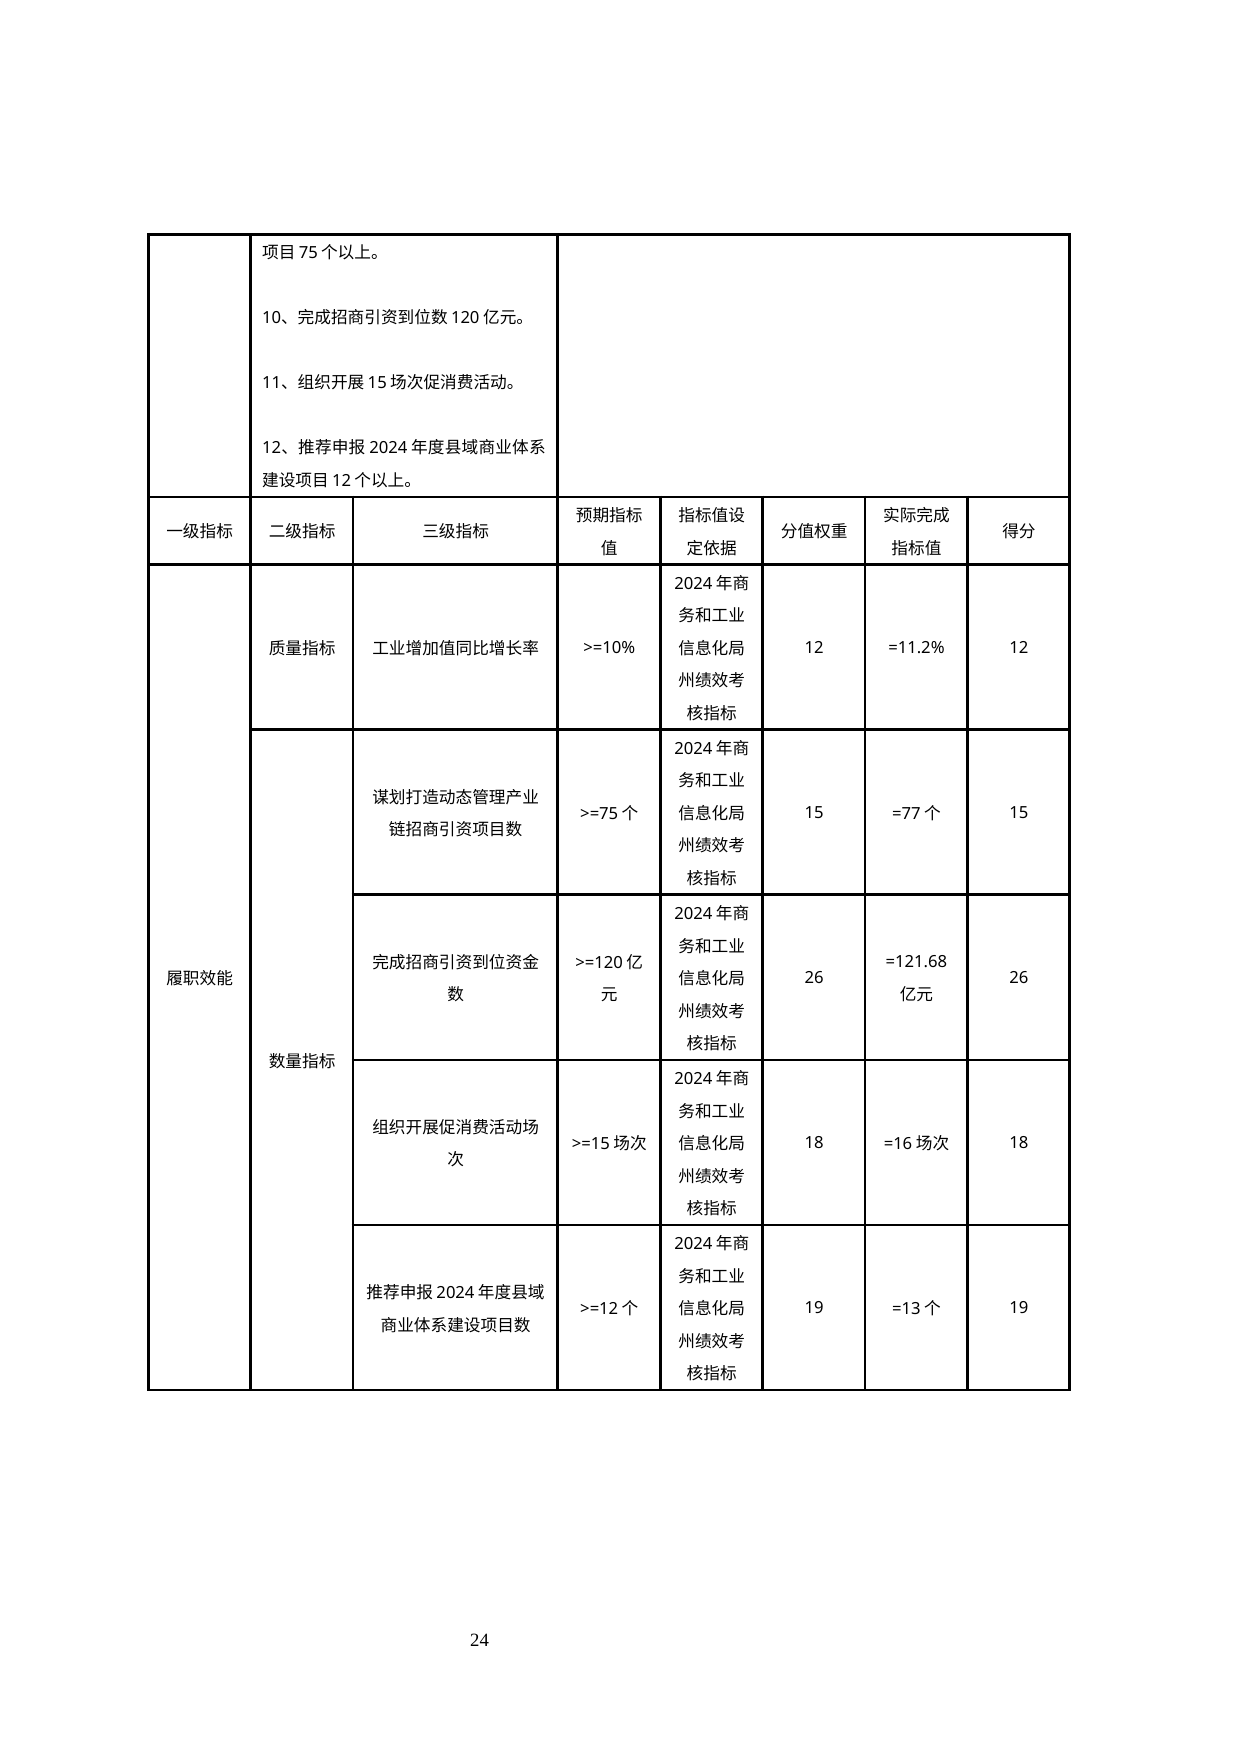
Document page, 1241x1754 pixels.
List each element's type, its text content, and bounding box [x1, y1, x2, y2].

table_cell =16场次 [866, 1061, 966, 1223]
table_cell 26 [969, 896, 1068, 1058]
table_cell 12 [969, 566, 1068, 728]
table_cell 二级指标 [252, 498, 352, 563]
table_cell 谋划打造动态管理产业链招商引资项目数 [354, 731, 556, 893]
table_cell 2024年商务和工业信息化局州绩效考核指标 [662, 566, 761, 728]
table_cell 12 [764, 566, 864, 728]
table_cell =121.68亿元 [866, 896, 966, 1058]
table_cell =13个 [866, 1226, 966, 1389]
table_cell 2024年商务和工业信息化局州绩效考核指标 [662, 896, 761, 1058]
table_cell >=120亿元 [559, 896, 659, 1058]
table_cell =77个 [866, 731, 966, 893]
table_cell >=10% [559, 566, 659, 728]
table_cell 19 [969, 1226, 1068, 1389]
table_cell 工业增加值同比增长率 [354, 566, 556, 728]
table_cell >=12个 [559, 1226, 659, 1389]
table_cell >=75个 [559, 731, 659, 893]
table_cell =11.2% [866, 566, 966, 728]
table_cell 18 [969, 1061, 1068, 1223]
table_cell 2024年商务和工业信息化局州绩效考核指标 [662, 731, 761, 893]
table_cell 得分 [969, 498, 1068, 563]
table_cell 预期指标值 [559, 498, 659, 563]
table_cell 指标值设定依据 [662, 498, 761, 563]
table_cell 2024年商务和工业信息化局州绩效考核指标 [662, 1061, 761, 1223]
table_cell 完成招商引资到位资金数 [354, 896, 556, 1058]
table_cell 推荐申报2024年度县域商业体系建设项目数 [354, 1226, 556, 1389]
table_cell 组织开展促消费活动场次 [354, 1061, 556, 1223]
table_cell 履职效能 [150, 566, 249, 1389]
table_cell 15 [764, 731, 864, 893]
table_cell 2024年商务和工业信息化局州绩效考核指标 [662, 1226, 761, 1389]
table_cell >=15场次 [559, 1061, 659, 1223]
table_cell 质量指标 [252, 566, 352, 728]
table_cell 15 [969, 731, 1068, 893]
table_cell 18 [764, 1061, 864, 1223]
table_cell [559, 236, 1068, 496]
table_cell 26 [764, 896, 864, 1058]
table_cell 三级指标 [354, 498, 556, 563]
table_cell 实际完成指标值 [866, 498, 966, 563]
table_cell 分值权重 [764, 498, 864, 563]
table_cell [252, 236, 556, 496]
table_cell 19 [764, 1226, 864, 1389]
table_cell 一级指标 [150, 498, 249, 563]
table_cell 数量指标 [252, 731, 352, 1389]
